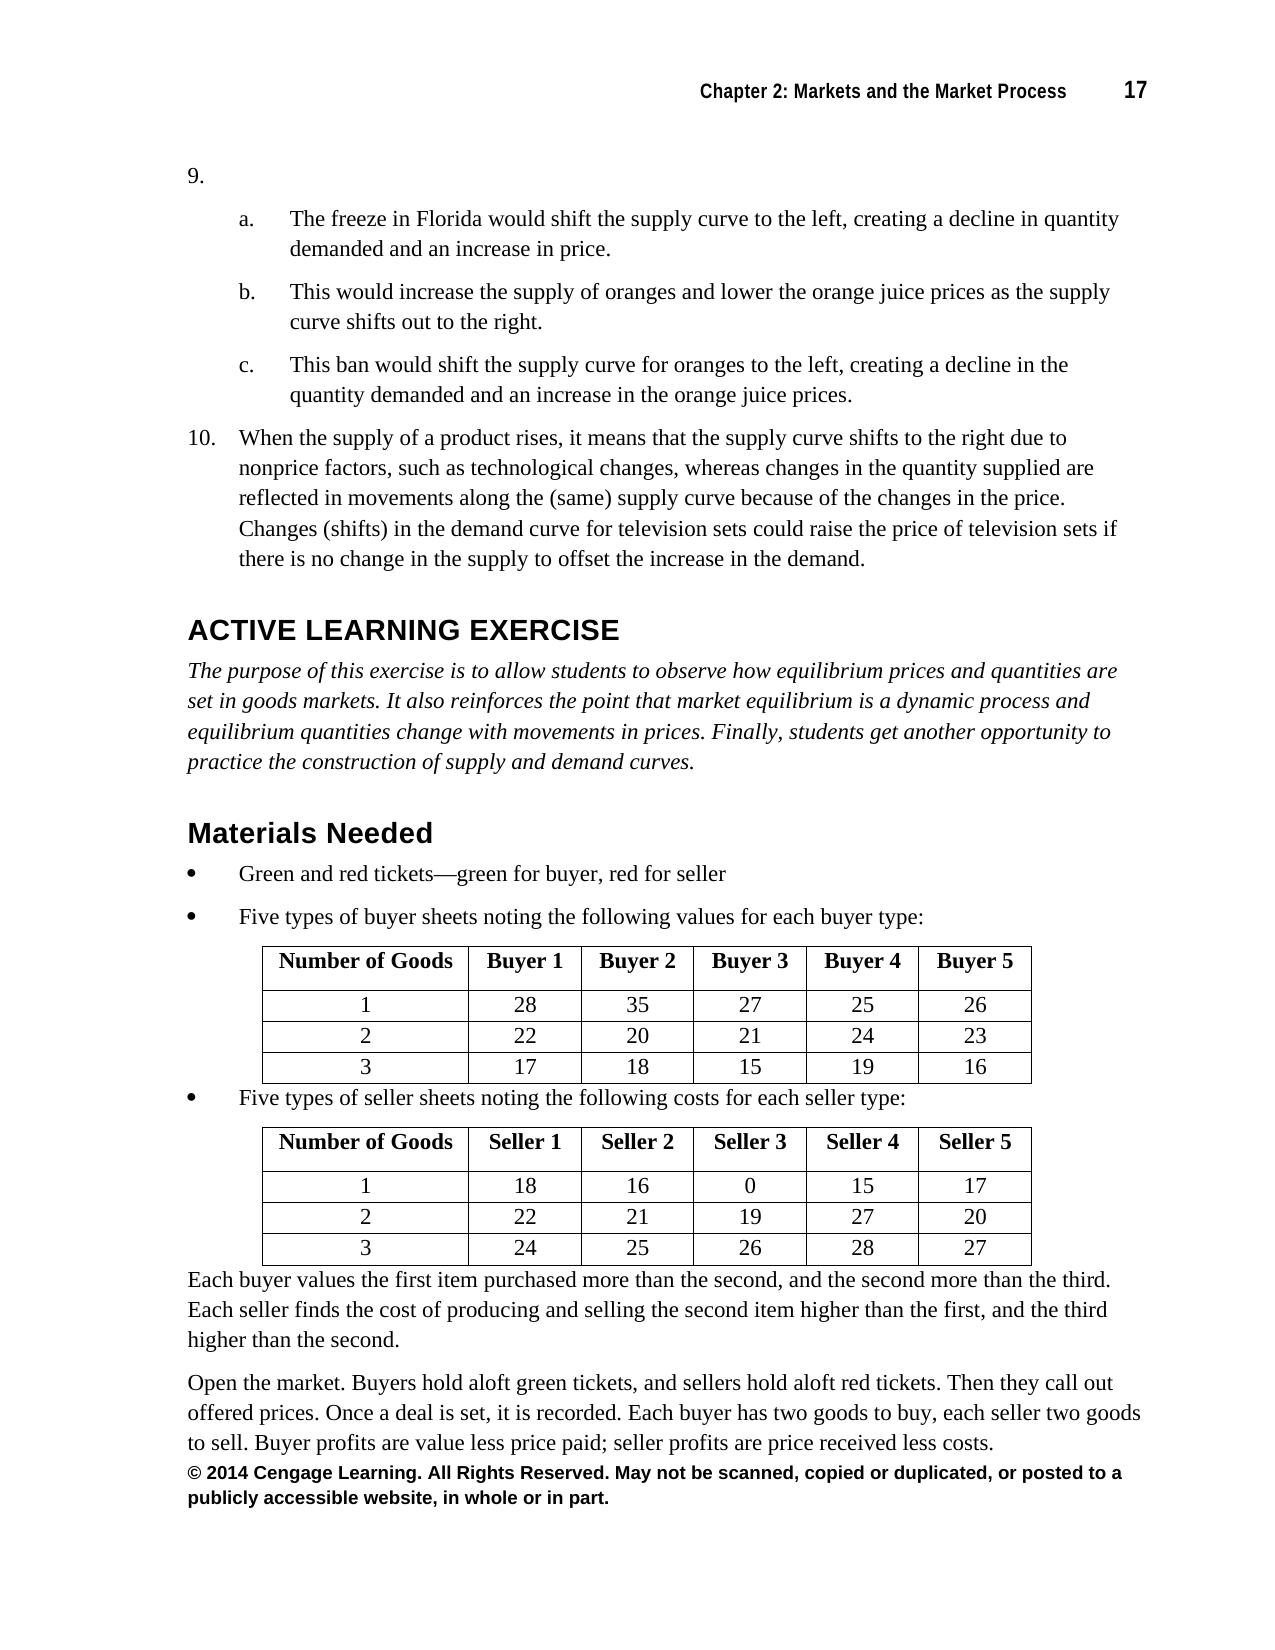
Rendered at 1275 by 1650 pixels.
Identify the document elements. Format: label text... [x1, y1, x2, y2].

table_cell 26 [919, 991, 1031, 1021]
table_cell 28 [807, 1234, 918, 1264]
table_header Seller 2 [582, 1128, 693, 1171]
table_cell 26 [694, 1234, 806, 1264]
table_header Buyer 4 [807, 947, 918, 989]
table_header Number of Goods [263, 1128, 468, 1171]
table_cell 21 [582, 1203, 693, 1233]
table_cell 23 [919, 1022, 1031, 1052]
text Each buyer values the first item purchased more than the second, and the second more than the third. Each seller finds the cost of producing and selling the second item higher than the first, and the third higher than the second. [187, 1266, 1143, 1352]
table_cell 1 [263, 1172, 468, 1202]
table_cell 18 [469, 1172, 581, 1202]
table_header Number of Goods [263, 947, 468, 989]
table_cell 27 [694, 991, 806, 1021]
table_cell 1 [263, 991, 468, 1021]
text The purpose of this exercise is to allow students to observe how equilibrium prices and quantities are set in goods markets. It also reinforces the point that market equilibrium is a dynamic process and equilibrium quantities change with movements in prices. Finally, students get another opportunity to practice the construction of supply and demand curves. [187, 657, 1143, 774]
subtitle Materials Needed [187, 816, 1143, 849]
table_cell 19 [694, 1203, 806, 1233]
table_cell 2 [263, 1203, 468, 1233]
table_cell 24 [469, 1234, 581, 1264]
table_cell 25 [807, 991, 918, 1021]
text 9. [187, 162, 1143, 189]
table_cell 16 [582, 1172, 693, 1202]
table_header Seller 5 [919, 1128, 1031, 1171]
table_cell 25 [582, 1234, 693, 1264]
table_cell 28 [469, 991, 581, 1021]
table_cell 19 [807, 1053, 918, 1083]
table_cell 3 [263, 1053, 468, 1083]
table_cell 17 [919, 1172, 1031, 1202]
table_header Seller 1 [469, 1128, 581, 1171]
table_cell 21 [694, 1022, 806, 1052]
table_header Buyer 1 [469, 947, 581, 989]
table_cell 18 [582, 1053, 693, 1083]
table_header Buyer 5 [919, 947, 1031, 989]
table_cell 17 [469, 1053, 581, 1083]
table_cell 35 [582, 991, 693, 1021]
table_cell 2 [263, 1022, 468, 1052]
subtitle Active Learning Exercise [187, 612, 1143, 646]
table_cell 16 [919, 1053, 1031, 1083]
table_cell 3 [263, 1234, 468, 1264]
table_cell 27 [807, 1203, 918, 1233]
table_cell 20 [582, 1022, 693, 1052]
table_cell 22 [469, 1203, 581, 1233]
list Five types of buyer sheets noting the following values for each buyer type: [187, 903, 1143, 929]
table_cell 27 [919, 1234, 1031, 1264]
table_header Buyer 2 [582, 947, 693, 989]
text Open the market. Buyers hold aloft green tickets, and sellers hold aloft red tickets. Then they call out offered prices. Once a deal is set, it is recorded. Each buyer has two goods to buy, each seller two goods to sell. Buyer profits are value less price paid; seller profits are price received less costs. [187, 1369, 1143, 1456]
table_cell 15 [807, 1172, 918, 1202]
table_cell 0 [694, 1172, 806, 1202]
table_cell 15 [694, 1053, 806, 1083]
table_cell 22 [469, 1022, 581, 1052]
table_header Seller 4 [807, 1128, 918, 1171]
table_header Seller 3 [694, 1128, 806, 1171]
table_cell 20 [919, 1203, 1031, 1233]
table_cell 24 [807, 1022, 918, 1052]
list Green and red tickets—green for buyer, red for seller [187, 860, 1143, 887]
table_header Buyer 3 [694, 947, 806, 989]
text a. The freeze in would shift the supply curve to the left, creating a decline in quantity demanded and an increase in price. [238, 205, 1143, 262]
list Five types of seller sheets noting the following costs for each seller type: [187, 1084, 1143, 1111]
